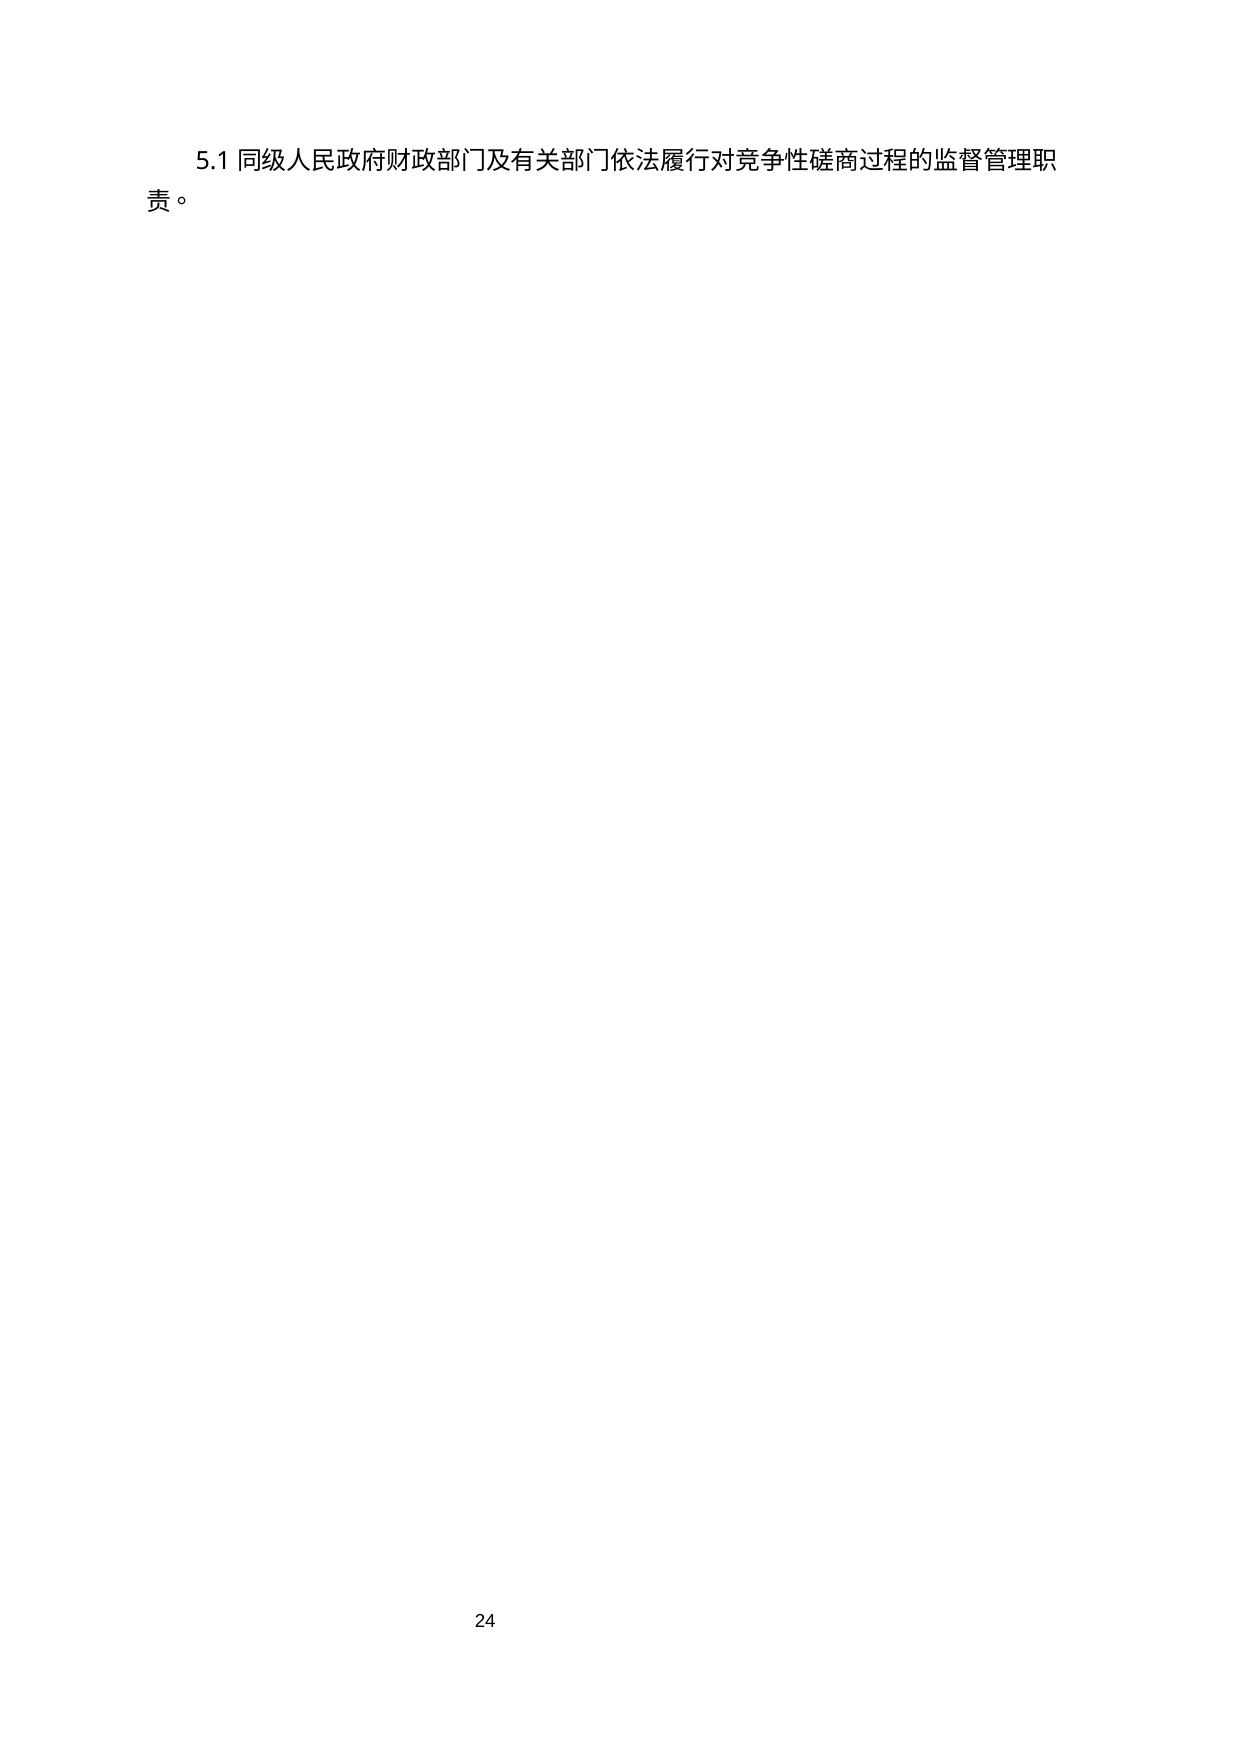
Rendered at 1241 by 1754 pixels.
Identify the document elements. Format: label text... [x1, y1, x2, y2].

text 5.1 同级人民政府财政部门及有关部门依法履行对竞争性磋商过程的监督管理职 责。 [146, 142, 1063, 217]
